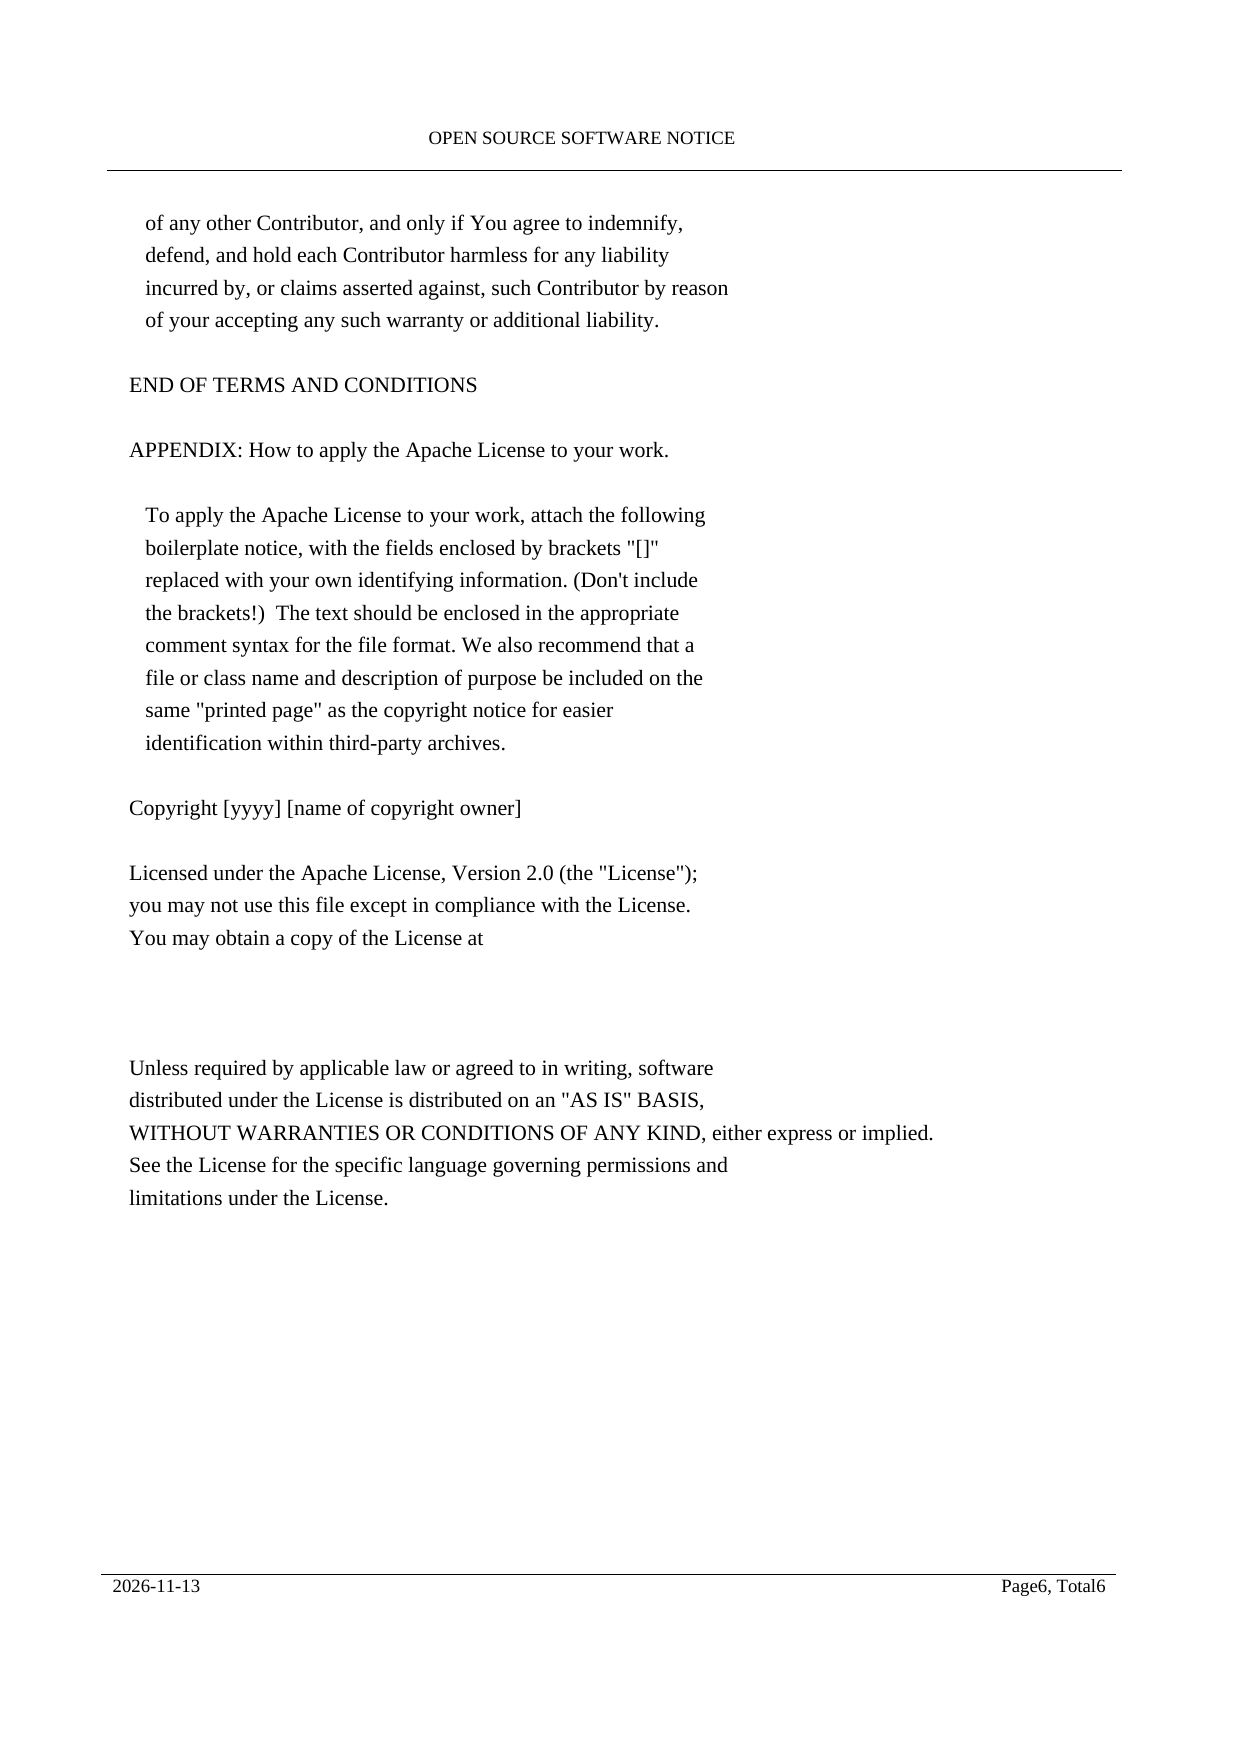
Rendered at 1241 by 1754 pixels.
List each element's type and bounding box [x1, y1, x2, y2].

text [112, 206, 1128, 1214]
